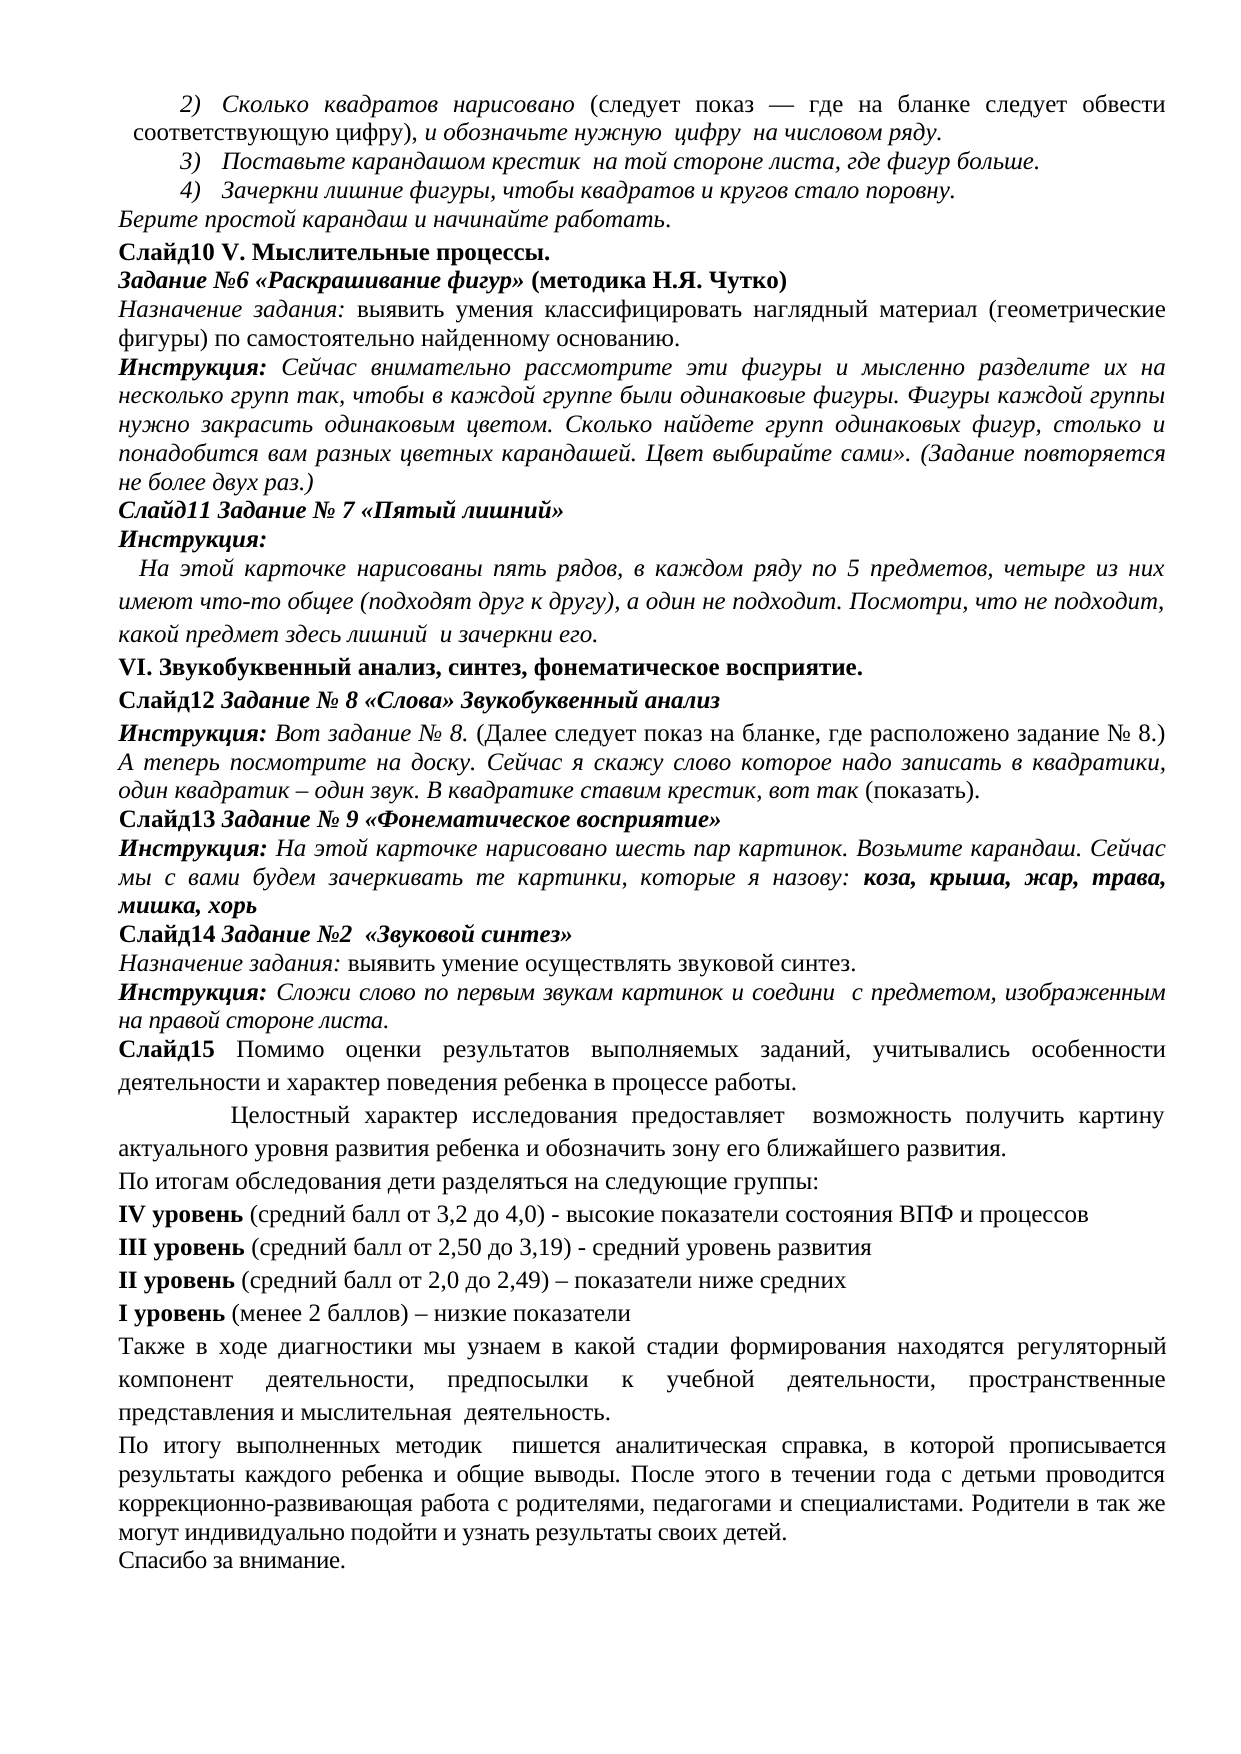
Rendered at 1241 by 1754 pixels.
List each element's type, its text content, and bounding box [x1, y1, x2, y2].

text Слайд10 V. Мыслительные процессы. [118, 237, 1167, 265]
text VI. Звукобуквенный анализ, синтез, фонематическое восприятие. [118, 652, 1167, 681]
text Инструкция: Сложи слово по первым звукам картинок и соедини с предметом, изображенным на правой стороне листа. [118, 977, 1167, 1034]
text I уровень (менее 2 баллов) – низкие показатели [118, 1298, 1167, 1327]
list Поставьте карандашом крестик на той стороне листа, где фигур больше. [133, 146, 1167, 175]
text По итогам обследования дети разделяться на следующие группы: [118, 1166, 1167, 1195]
text Задание №6 «Раскрашивание фигур» (методика Н.Я. Чутко) [118, 265, 1167, 294]
text Слайд13 Задание № 9 «Фонематическое восприятие» [119, 804, 1167, 833]
text Инструкция: Сейчас внимательно рассмотрите эти фигуры и мысленно разделите их на несколько групп так, чтобы в каждой группе были одинаковые фигуры. Фигуры каждой группы нужно закрасить одинаковым цветом. Сколько найдете групп одинаковых фигур, столько и понадобится вам разных цветных карандашей. Цвет выбирайте сами». (Задание повторяется не более двух раз.) [118, 352, 1167, 495]
text По итогу выполненных методик пишется аналитическая справка, в которой прописывается результаты каждого ребенка и общие выводы. После этого в течении года с детьми проводится коррекционно-развивающая работа с родителями, педагогами и специалистами. Родители в так же могут индивидуально подойти и узнать результаты своих детей. [118, 1431, 1167, 1546]
text Инструкция: [118, 524, 1167, 553]
list Зачеркни лишние фигуры, чтобы квадратов и кругов стало поровну. [133, 175, 1167, 204]
text Назначение задания: выявить умение осуществлять звуковой синтез. [119, 948, 1167, 977]
list Сколько квадратов нарисовано (следует показ — где на бланке следует обвести соответствующую цифру), и обозначьте нужную цифру на числовом ряду. [133, 89, 1167, 146]
text Инструкция: Вот задание № 8. (Далее следует показ на бланке, где расположено задание № 8.) А теперь посмотрите на доску. Сейчас я скажу слово которое надо записать в квадратики, один квадратик – один звук. В квадратике ставим крестик, вот так (показать). [118, 718, 1167, 804]
text II уровень (средний балл от 2,0 до 2,49) – показатели ниже средних [118, 1265, 1167, 1294]
text Берите простой карандаш и начинайте работать. [118, 204, 1167, 232]
text Слайд15 Помимо оценки результатов выполняемых заданий, учитывались особенности деятельности и характер поведения ребенка в процессе работы. [118, 1034, 1167, 1096]
text Спасибо за внимание. [118, 1546, 1167, 1574]
text Инструкция: На этой карточке нарисовано шесть пар картинок. Возьмите карандаш. Сейчас мы с вами будем зачеркивать те картинки, которые я назову: коза, крыша, жар, трава, мишка, хорь [119, 833, 1167, 919]
text Также в ходе диагностики мы узнаем в какой стадии формирования находятся регуляторный компонент деятельности, предпосылки к учебной деятельности, пространственные представления и мыслительная деятельность. [118, 1331, 1167, 1426]
text Слайд12 Задание № 8 «Слова» Звукобуквенный анализ [118, 685, 1167, 714]
text IV уровень (средний балл от 3,2 до 4,0) - высокие показатели состояния ВПФ и процессов [118, 1199, 1167, 1228]
text Слайд11 Задание № 7 «Пятый лишний» [118, 495, 1167, 524]
text Назначение задания: выявить умения классифицировать наглядный материал (геометрические фигуры) по самостоятельно найденному основанию. [118, 294, 1167, 352]
text На этой карточке нарисованы пять рядов, в каждом ряду по 5 предметов, четыре из них имеют что-то общее (подходят друг к другу), а один не подходит. Посмотри, что не подходит, какой предмет здесь лишний и зачеркни его. [118, 553, 1167, 648]
text Слайд14 Задание №2 «Звуковой синтез» [119, 919, 1167, 948]
text III уровень (средний балл от 2,50 до 3,19) - средний уровень развития [118, 1232, 1167, 1261]
text Целостный характер исследования предоставляет возможность получить картину актуального уровня развития ребенка и обозначить зону его ближайшего развития. [118, 1100, 1167, 1162]
